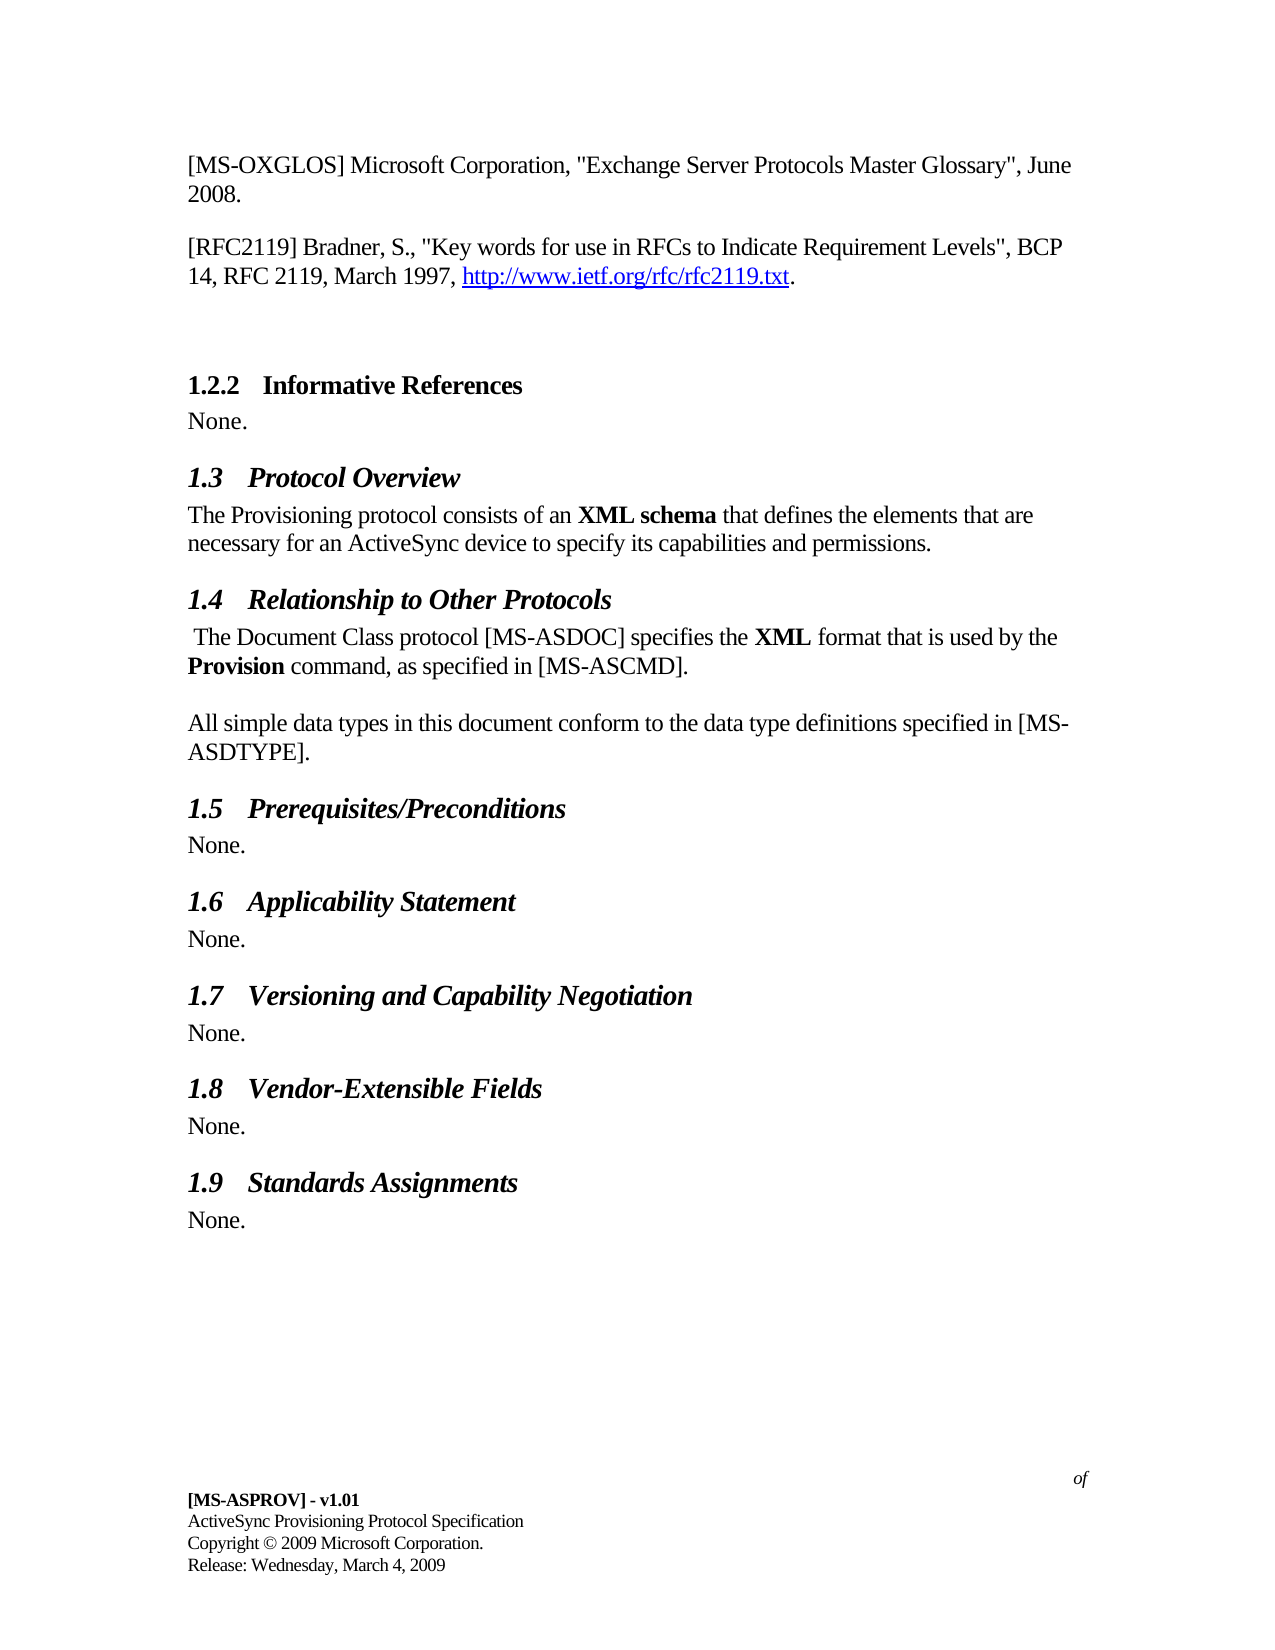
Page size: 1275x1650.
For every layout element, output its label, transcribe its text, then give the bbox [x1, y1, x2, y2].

subtitle Prerequisites/Preconditions [187, 791, 1087, 824]
text None. [187, 1018, 1087, 1046]
subtitle Applicability Statement [187, 884, 1087, 918]
text None. [187, 831, 1087, 859]
subtitle Informative References [187, 369, 1087, 400]
subtitle Protocol Overview [187, 460, 1087, 493]
text The Provisioning protocol consists of an XML schema that defines the elements that are necessary for an ActiveSync device to specify its capabilities and permissions. [187, 500, 1087, 557]
text All simple data types in this document conform to the data type definitions specified in [MS-ASDTYPE]. [187, 708, 1087, 766]
text [MS-OXGLOS] Microsoft Corporation, "Exchange Server Protocols Master Glossary", June 2008. [187, 150, 1087, 207]
text None. [187, 406, 1087, 435]
subtitle Versioning and Capability Negotiation [187, 978, 1087, 1011]
text The Document Class protocol [MS-ASDOC] specifies the XML format that is used by the Provision command, as specified in [MS-ASCMD]. [187, 622, 1087, 679]
subtitle Relationship to Other Protocols [187, 582, 1087, 616]
text None. [187, 924, 1087, 953]
text [RFC2119] Bradner, S., "Key words for use in RFCs to Indicate Requirement Levels", BCP 14, RFC 2119, March 1997, http://www.ietf.org/rfc/rfc2119.txt. [187, 232, 1087, 290]
subtitle Standards Assignments [187, 1165, 1087, 1198]
text None. [187, 1111, 1087, 1140]
subtitle Vendor-Extensible Fields [187, 1071, 1087, 1105]
text None. [187, 1205, 1087, 1233]
